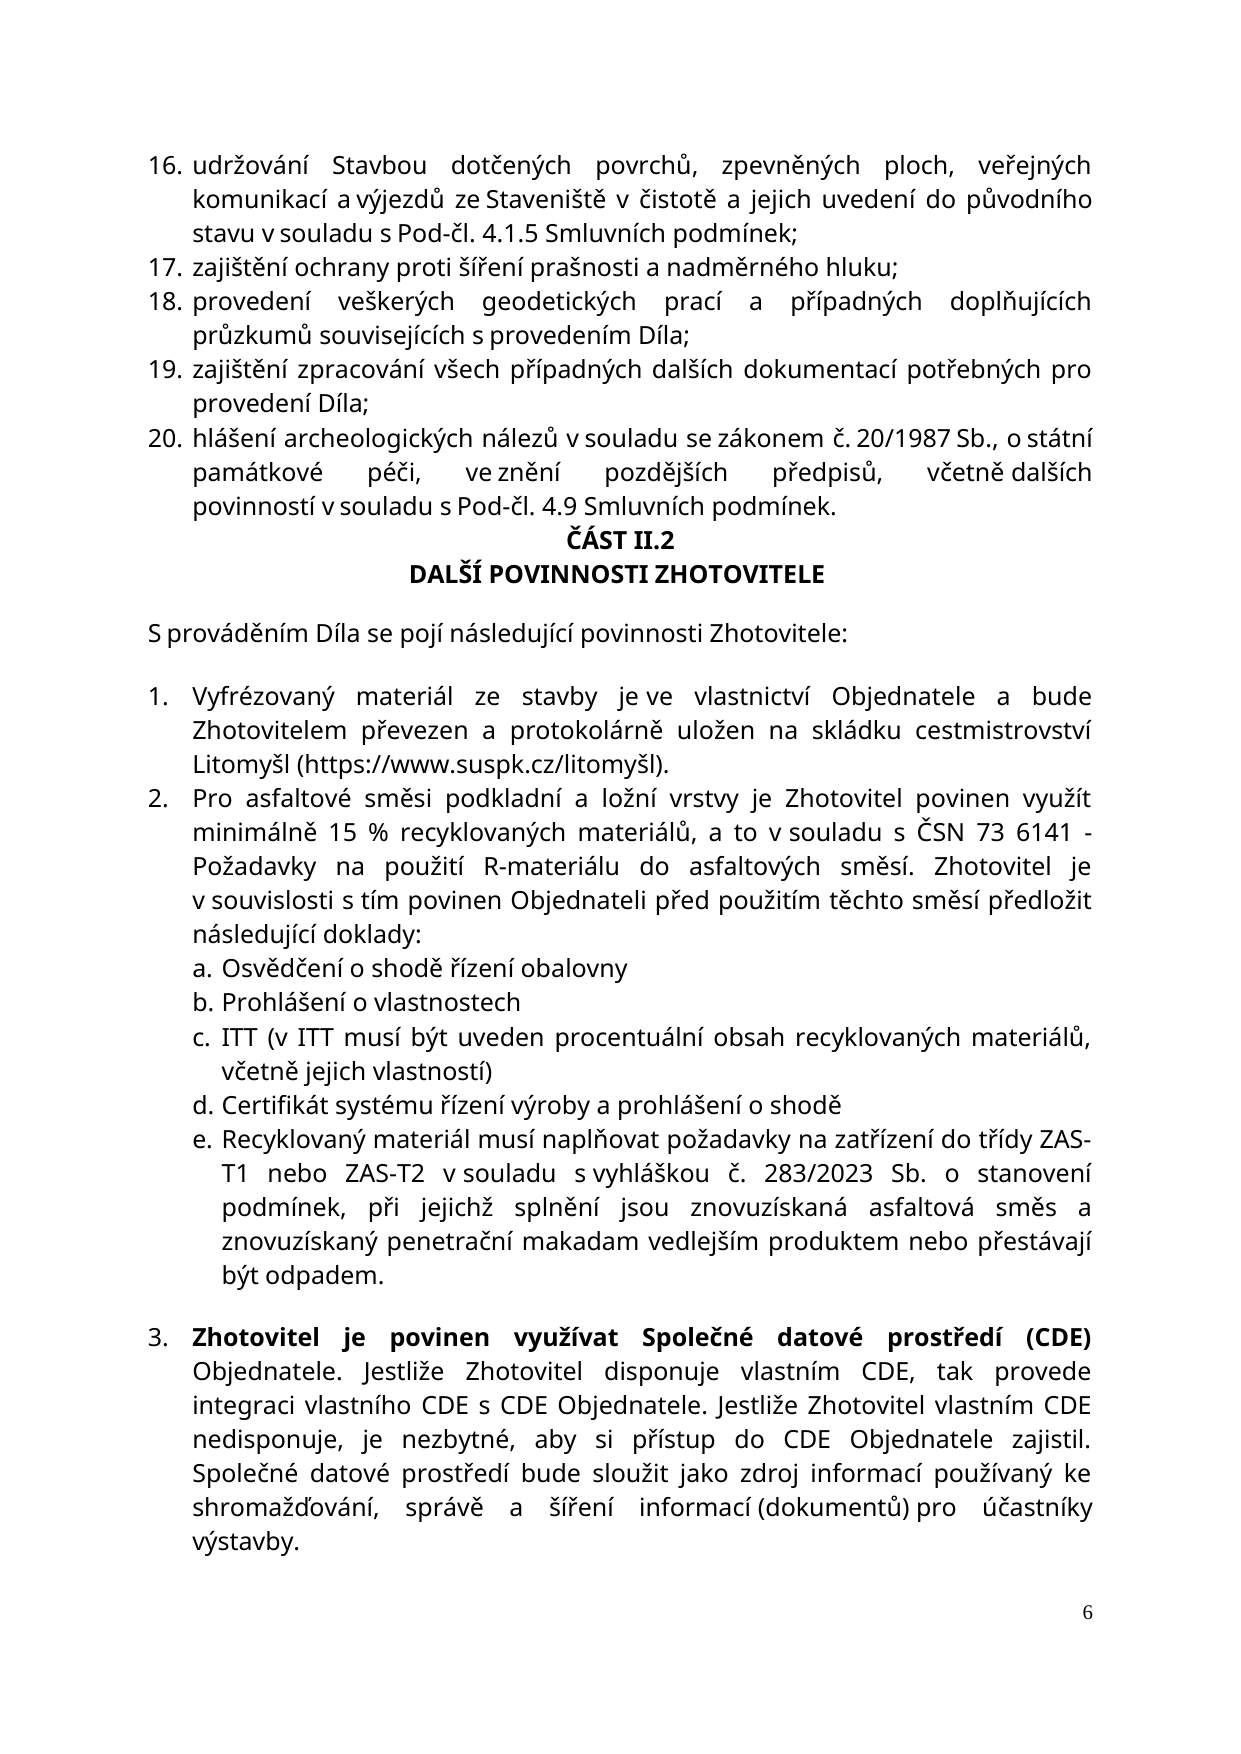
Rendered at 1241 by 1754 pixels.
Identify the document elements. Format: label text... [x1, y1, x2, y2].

list zajištění zpracování všech případných dalších dokumentací potřebných pro provedení Díla; [148, 352, 1093, 420]
text DALŠÍ POVINNOSTI ZHOTOVITELE [148, 556, 1093, 591]
list Pro asfaltové směsi podkladní a ložní vrstvy je Zhotovitel povinen využít minimálně 15 % recyklovaných materiálů, a to v souladu s ČSN 73 6141 - Požadavky na použití R-materiálu do asfaltových směsí. Zhotovitel je v souvislosti s tím povinen Objednateli před použitím těchto směsí předložit následující doklady: [148, 781, 1093, 951]
list Prohlášení o vlastnostech [192, 985, 1093, 1019]
list zajištění ochrany proti šíření prašnosti a nadměrného hluku; [148, 250, 1093, 284]
list Zhotovitel je povinen využívat Společné datové prostředí (CDE) Objednatele. Jestliže Zhotovitel disponuje vlastním CDE, tak provede integraci vlastního CDE s CDE Objednatele. Jestliže Zhotovitel vlastním CDE nedisponuje, je nezbytné, aby si přístup do CDE Objednatele zajistil. Společné datové prostředí bude sloužit jako zdroj informací používaný ke shromažďování, správě a šíření informací (dokumentů) pro účastníky výstavby. [148, 1320, 1093, 1558]
list Certifikát systému řízení výroby a prohlášení o shodě [192, 1087, 1093, 1121]
list provedení veškerých geodetických prací a případných doplňujících průzkumů souvisejících s provedením Díla; [148, 284, 1093, 352]
list Osvědčení o shodě řízení obalovny [192, 951, 1093, 985]
list ITT (v ITT musí být uveden procentuální obsah recyklovaných materiálů, včetně jejich vlastností) [192, 1019, 1093, 1087]
text ČÁST II.2 [148, 522, 1093, 556]
list hlášení archeologických nálezů v souladu se zákonem č. 20/1987 Sb., o státní památkové péči, ve znění pozdějších předpisů, včetně dalších povinností v souladu s Pod-čl. 4.9 Smluvních podmínek. [148, 420, 1093, 522]
text S prováděním Díla se pojí následující povinnosti Zhotovitele: [148, 616, 1093, 650]
list Vyfrézovaný materiál ze stavby je ve vlastnictví Objednatele a bude Zhotovitelem převezen a protokolárně uložen na skládku cestmistrovství Litomyšl (https://www.suspk.cz/litomyšl). [148, 678, 1093, 781]
list udržování Stavbou dotčených povrchů, zpevněných ploch, veřejných komunikací a výjezdů ze Staveniště v čistotě a jejich uvedení do původního stavu v souladu s Pod-čl. 4.1.5 Smluvních podmínek; [148, 148, 1093, 250]
list Recyklovaný materiál musí naplňovat požadavky na zatřízení do třídy ZAS-T1 nebo ZAS-T2 v souladu s vyhláškou č. 283/2023 Sb. o stanovení podmínek, při jejichž splnění jsou znovuzískaná asfaltová směs a znovuzískaný penetrační makadam vedlejším produktem nebo přestávají být odpadem. [192, 1121, 1093, 1292]
